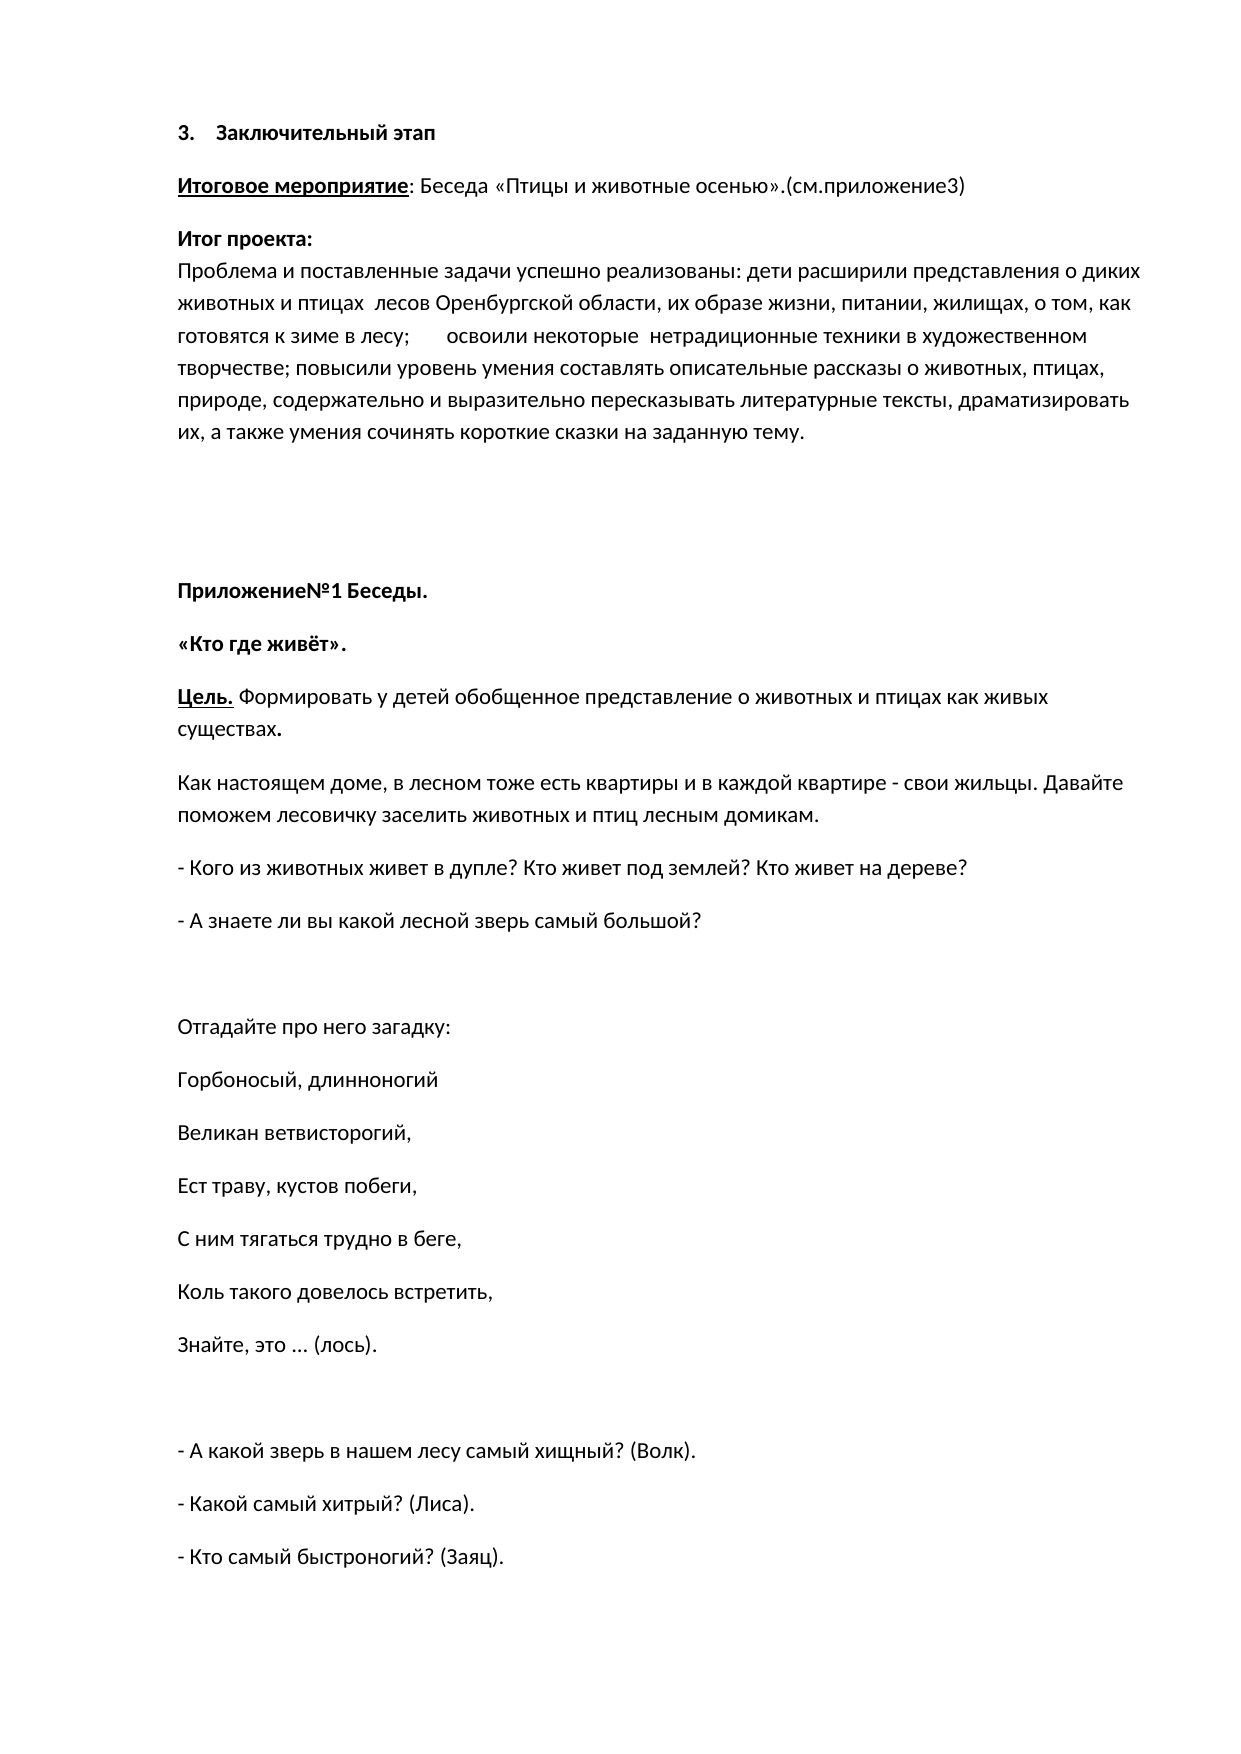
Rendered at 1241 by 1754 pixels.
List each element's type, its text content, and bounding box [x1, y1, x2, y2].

text - А знаете ли вы какой лесной зверь самый большой? [177, 906, 1152, 934]
text Итоговое мероприятие: Беседа «Птицы и животные осенью».(см.приложение3) [177, 171, 1152, 199]
text Итог проекта: Проблема и поставленные задачи успешно реализованы: дети расширили представления о диких животных и птицах лесов Оренбургской области, их образе жизни, питании, жилищах, о том, как готовятся к зиме в лесу; освоили некоторые нетрадиционные техники в художественном творчестве; повысили уровень умения составлять описательные рассказы о животных, птицах, природе, содержательно и выразительно пересказывать литературные тексты, драматизировать их, а также умения сочинять короткие сказки на заданную тему. [177, 224, 1152, 445]
text «Кто где живёт». [177, 629, 1152, 657]
text Как настоящем доме, в лесном тоже есть квартиры и в каждой квартире - свои жильцы. Давайте поможем лесовичку заселить животных и птиц лесным домикам. [177, 768, 1152, 828]
text - Какой самый хитрый? (Лиса). [177, 1489, 1152, 1517]
text - Кто самый быстроногий? (Заяц). [177, 1542, 1152, 1570]
text Ест траву, кустов побеги, [177, 1171, 1152, 1199]
text Великан ветвисторогий, [177, 1118, 1152, 1146]
text Приложение№1 Беседы. [177, 576, 1152, 604]
text - А какой зверь в нашем лесу самый хищный? (Волк). [177, 1436, 1152, 1464]
text С ним тягаться трудно в беге, [177, 1224, 1152, 1252]
text 3. Заключительный этап [177, 118, 1152, 146]
text Знайте, это ... (лось). [177, 1330, 1152, 1358]
text Коль такого довелось встретить, [177, 1277, 1152, 1305]
text Отгадайте про него загадку: [177, 1012, 1152, 1040]
text Цель. Формировать у детей обобщенное представление о животных и птицах как живых существах. [177, 682, 1152, 743]
text Горбоносый, длинноногий [177, 1065, 1152, 1093]
text - Кого из животных живет в дупле? Кто живет под землей? Кто живет на дереве? [177, 853, 1152, 881]
